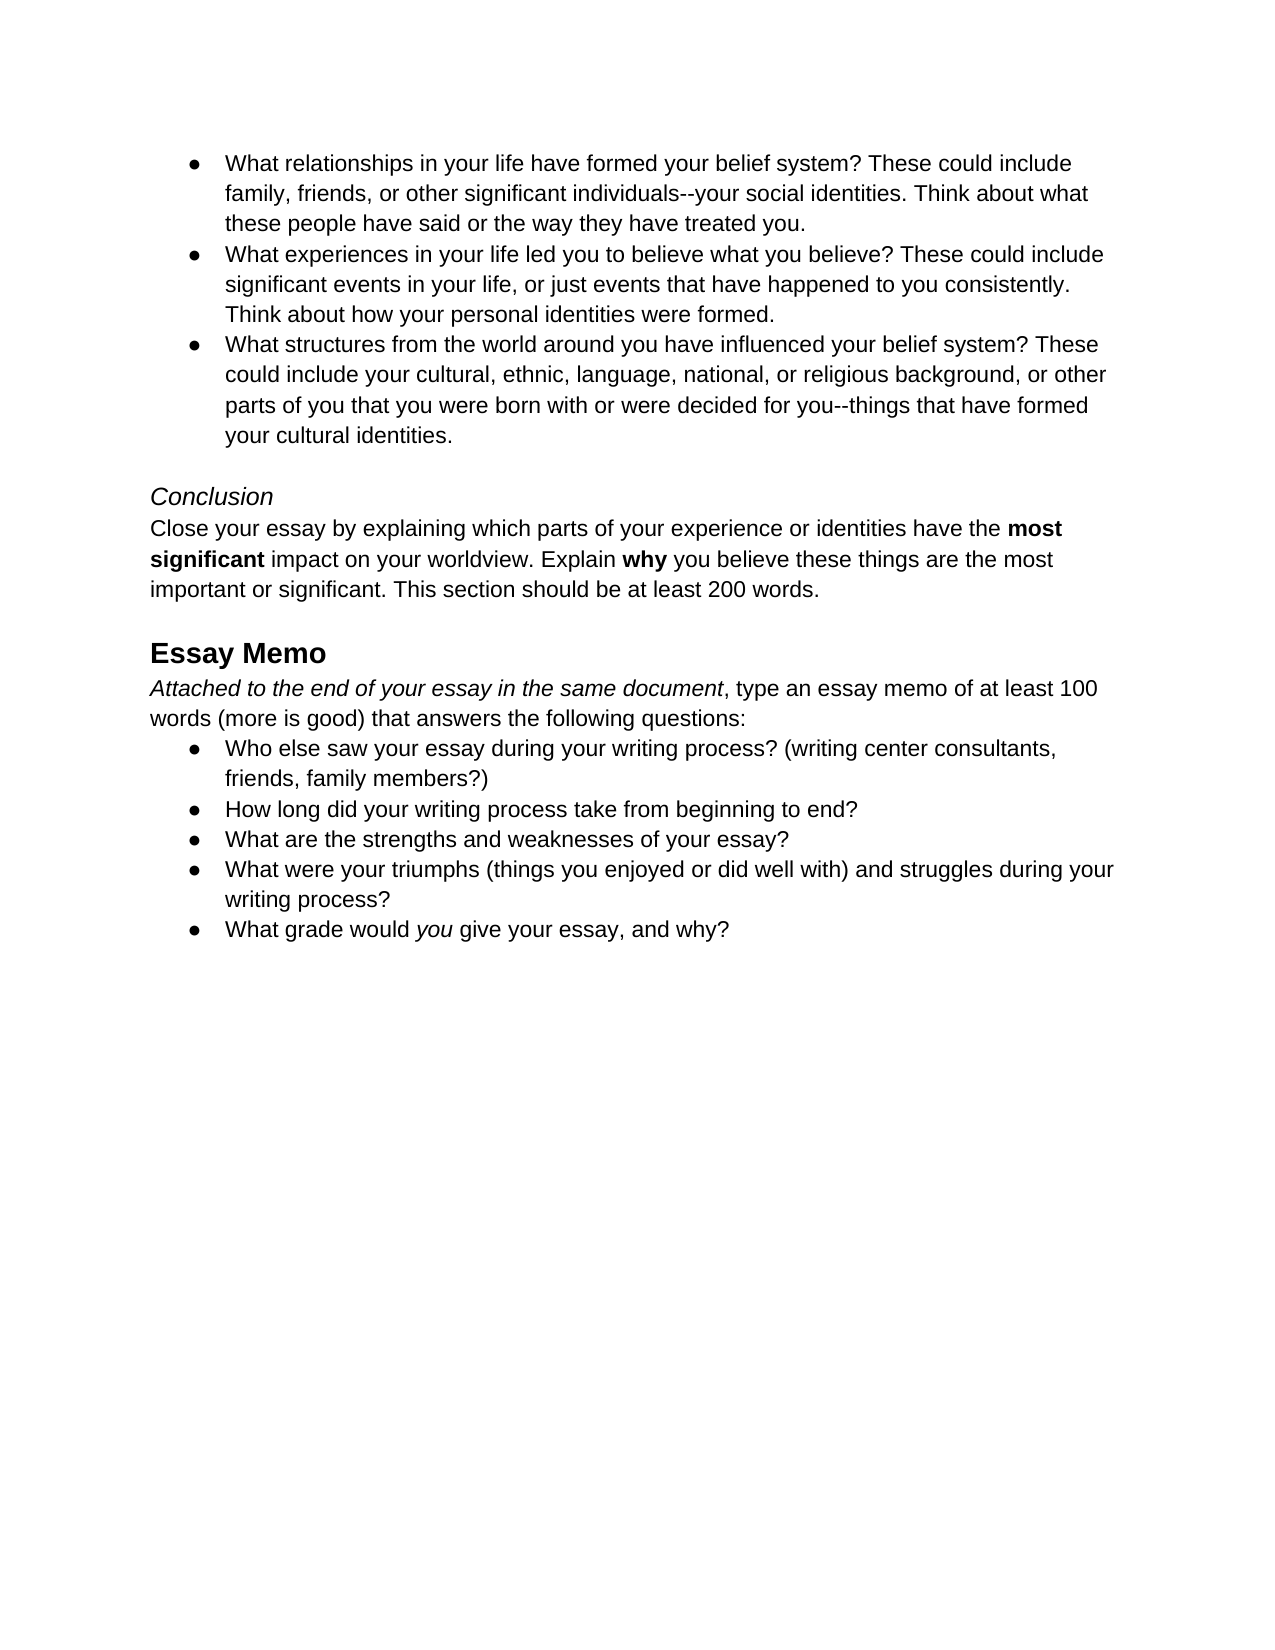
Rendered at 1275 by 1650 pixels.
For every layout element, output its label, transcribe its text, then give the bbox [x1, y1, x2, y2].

text Attached to the end of your essay in the same document, type an essay memo of at least 100 words (more is good) that answers the following questions: [150, 675, 1125, 731]
list What are the strengths and weaknesses of your essay? [187, 826, 1125, 852]
text Close your essay by explaining which parts of your experience or identities have the most significant impact on your worldview. Explain why you believe these things are the most important or significant. This section should be at least 200 words. [150, 515, 1125, 602]
list What were your triumphs (things you enjoyed or did well with) and struggles during your writing process? [187, 856, 1125, 912]
list What relationships in your life have formed your belief system? These could include family, friends, or other significant individuals--your social identities. Think about what these people have said or the way they have treated you. [187, 150, 1125, 237]
subtitle Essay Memo [150, 636, 1125, 670]
list What experiences in your life led you to believe what you believe? These could include significant events in your life, or just events that have happened to you consistently. Think about how your personal identities were formed. [187, 241, 1125, 327]
subtitle Conclusion [150, 482, 1125, 511]
list How long did your writing process take from beginning to end? [187, 796, 1125, 822]
list Who else saw your essay during your writing process? (writing center consultants, friends, family members?) [187, 735, 1125, 792]
list What grade would you give your essay, and why? [187, 916, 1125, 943]
list What structures from the world around you have influenced your belief system? These could include your cultural, ethnic, language, national, or religious background, or other parts of you that you were born with or were decided for you--things that have formed your cultural identities. [187, 331, 1125, 448]
